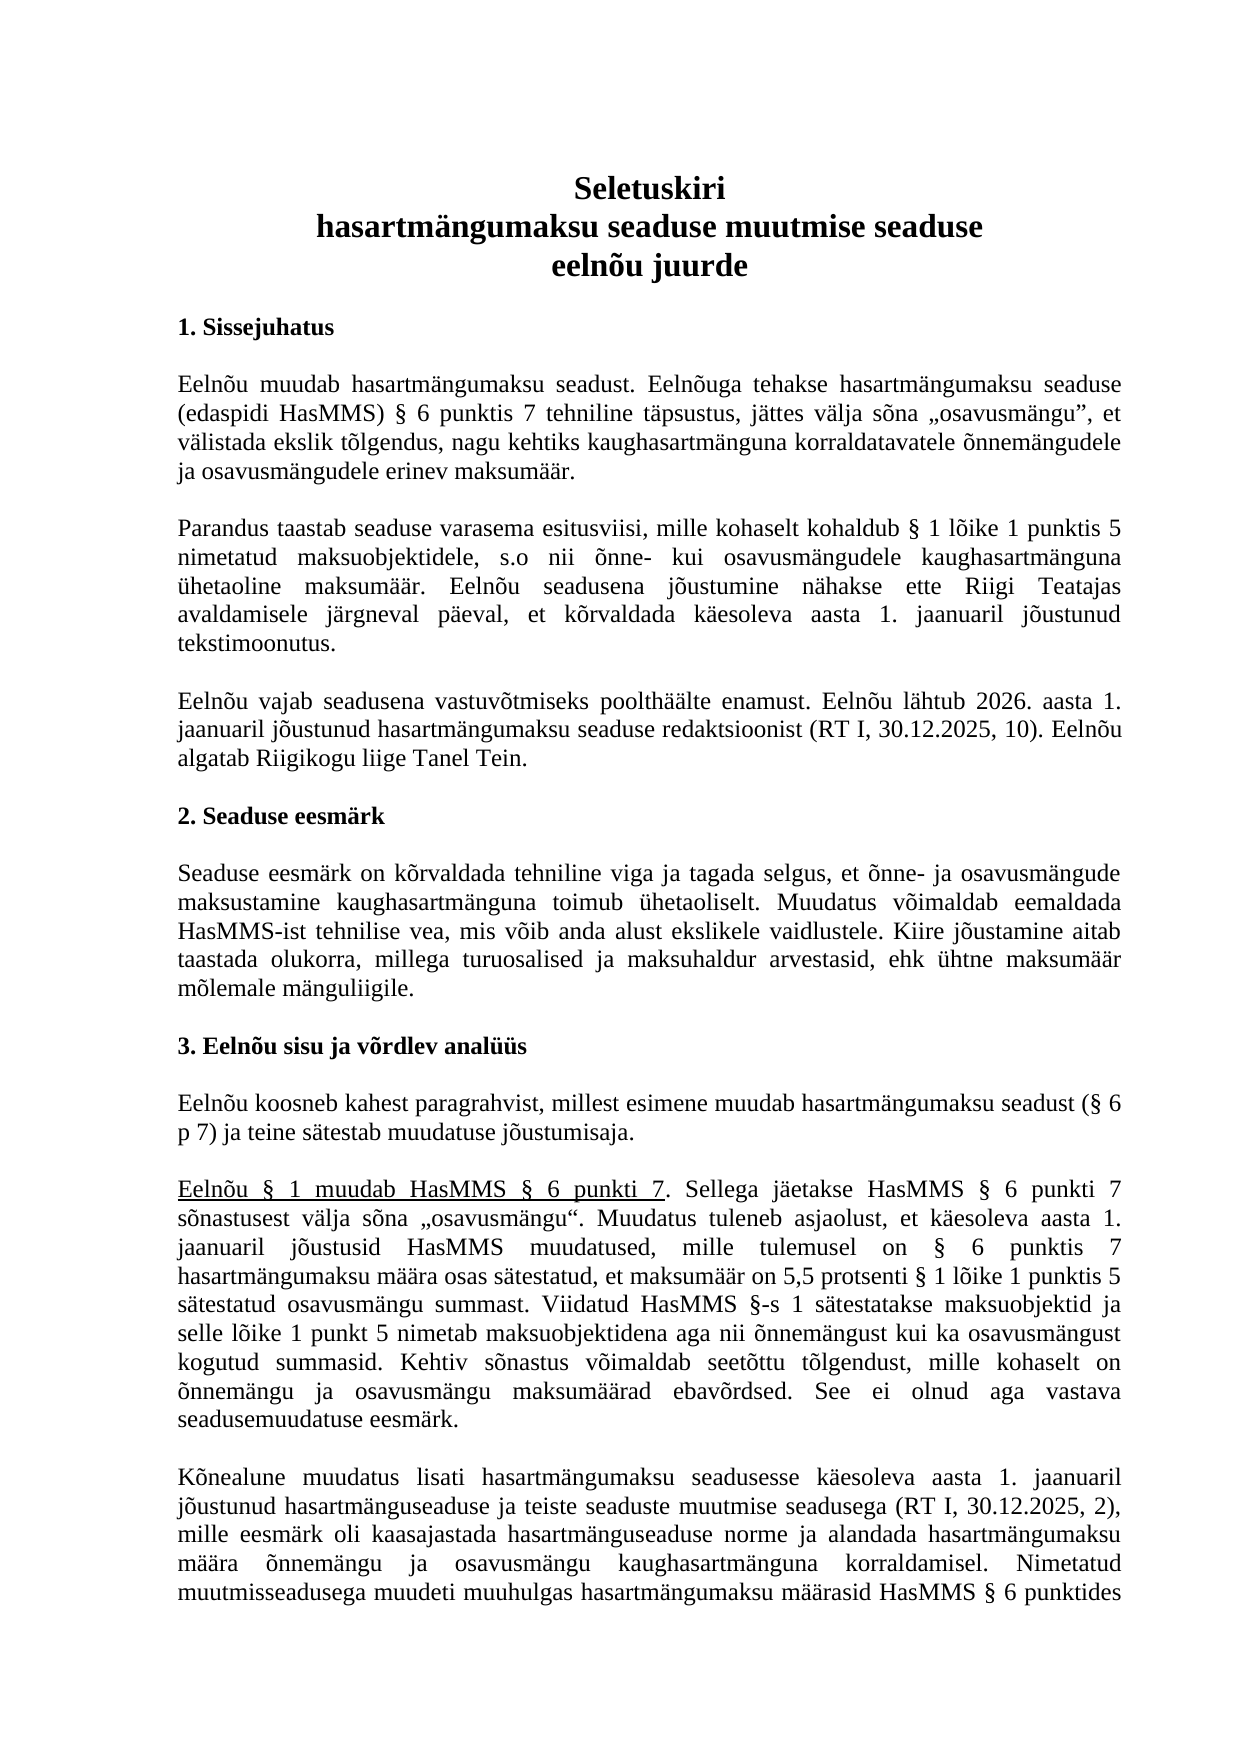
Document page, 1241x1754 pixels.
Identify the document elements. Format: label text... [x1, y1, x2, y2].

text Eelnõu vajab seadusena vastuvõtmiseks poolthäälte enamust. Eelnõu lähtub 2026. aasta 1. jaanuaril jõustunud hasartmängumaksu seaduse redaktsioonist (RT I, 30.12.2025, 10). Eelnõu algatab Riigikogu liige Tanel Tein. [177, 686, 1122, 772]
text hasartmängumaksu seaduse muutmise seaduse [177, 207, 1122, 245]
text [177, 1462, 1122, 1606]
text Eelnõu § 1 muudab HasMMS § 6 punkti 7. Sellega jäetakse HasMMS § 6 punkti 7 sõnastusest välja sõna „osavusmängu“. Muudatus tuleneb asjaolust, et käesoleva aasta 1. jaanuaril jõustusid HasMMS muudatused, mille tulemusel on § 6 punktis 7 hasartmängumaksu määra osas sätestatud, et maksumäär on 5,5 protsenti § 1 lõike 1 punktis 5 sätestatud osavusmängu summast. Viidatud HasMMS §-s 1 sätestatakse maksuobjektid ja selle lõike 1 punkt 5 nimetab maksuobjektidena aga nii õnnemängust kui ka osavusmängust kogutud summasid. Kehtiv sõnastus võimaldab seetõttu tõlgendust, mille kohaselt on õnnemängu ja osavusmängu maksumäärad ebavõrdsed. See ei olnud aga vastava seadusemuudatuse eesmärk. [177, 1174, 1122, 1433]
text 3. Eelnõu sisu ja võrdlev analüüs [177, 1031, 1122, 1059]
list 1. Sissejuhatus [177, 312, 1122, 341]
text Seaduse eesmärk on kõrvaldada tehniline viga ja tagada selgus, et õnne- ja osavusmängude maksustamine kaughasartmänguna toimub ühetaoliselt. Muudatus võimaldab eemaldada HasMMS-ist tehnilise vea, mis võib anda alust ekslikele vaidlustele. Kiire jõustamine aitab taastada olukorra, millega turuosalised ja maksuhaldur arvestasid, ehk ühtne maksumäär mõlemale mänguliigile. [177, 858, 1122, 1002]
text Seletuskiri [177, 168, 1122, 207]
text eelnõu juurde [177, 245, 1122, 283]
text Eelnõu koosneb kahest paragrahvist, millest esimene muudab hasartmängumaksu seadust (§ 6 p 7) ja teine sätestab muudatuse jõustumisaja. [177, 1088, 1122, 1146]
text 2. Seaduse eesmärk [177, 801, 1122, 829]
text Parandus taastab seaduse varasema esitusviisi, mille kohaselt kohaldub § 1 lõike 1 punktis 5 nimetatud maksuobjektidele, s.o nii õnne- kui osavusmängudele kaughasartmänguna ühetaoline maksumäär. Eelnõu seadusena jõustumine nähakse ette Riigi Teatajas avaldamisele järgneval päeval, et kõrvaldada käesoleva aasta 1. jaanuaril jõustunud tekstimoonutus. [177, 513, 1122, 657]
text Eelnõu muudab hasartmängumaksu seadust. Eelnõuga tehakse hasartmängumaksu seaduse (edaspidi HasMMS) § 6 punktis 7 tehniline täpsustus, jättes välja sõna „osavusmängu”, et välistada ekslik tõlgendus, nagu kehtiks kaughasartmänguna korraldatavatele õnnemängudele ja osavusmängudele erinev maksumäär. [177, 369, 1122, 484]
